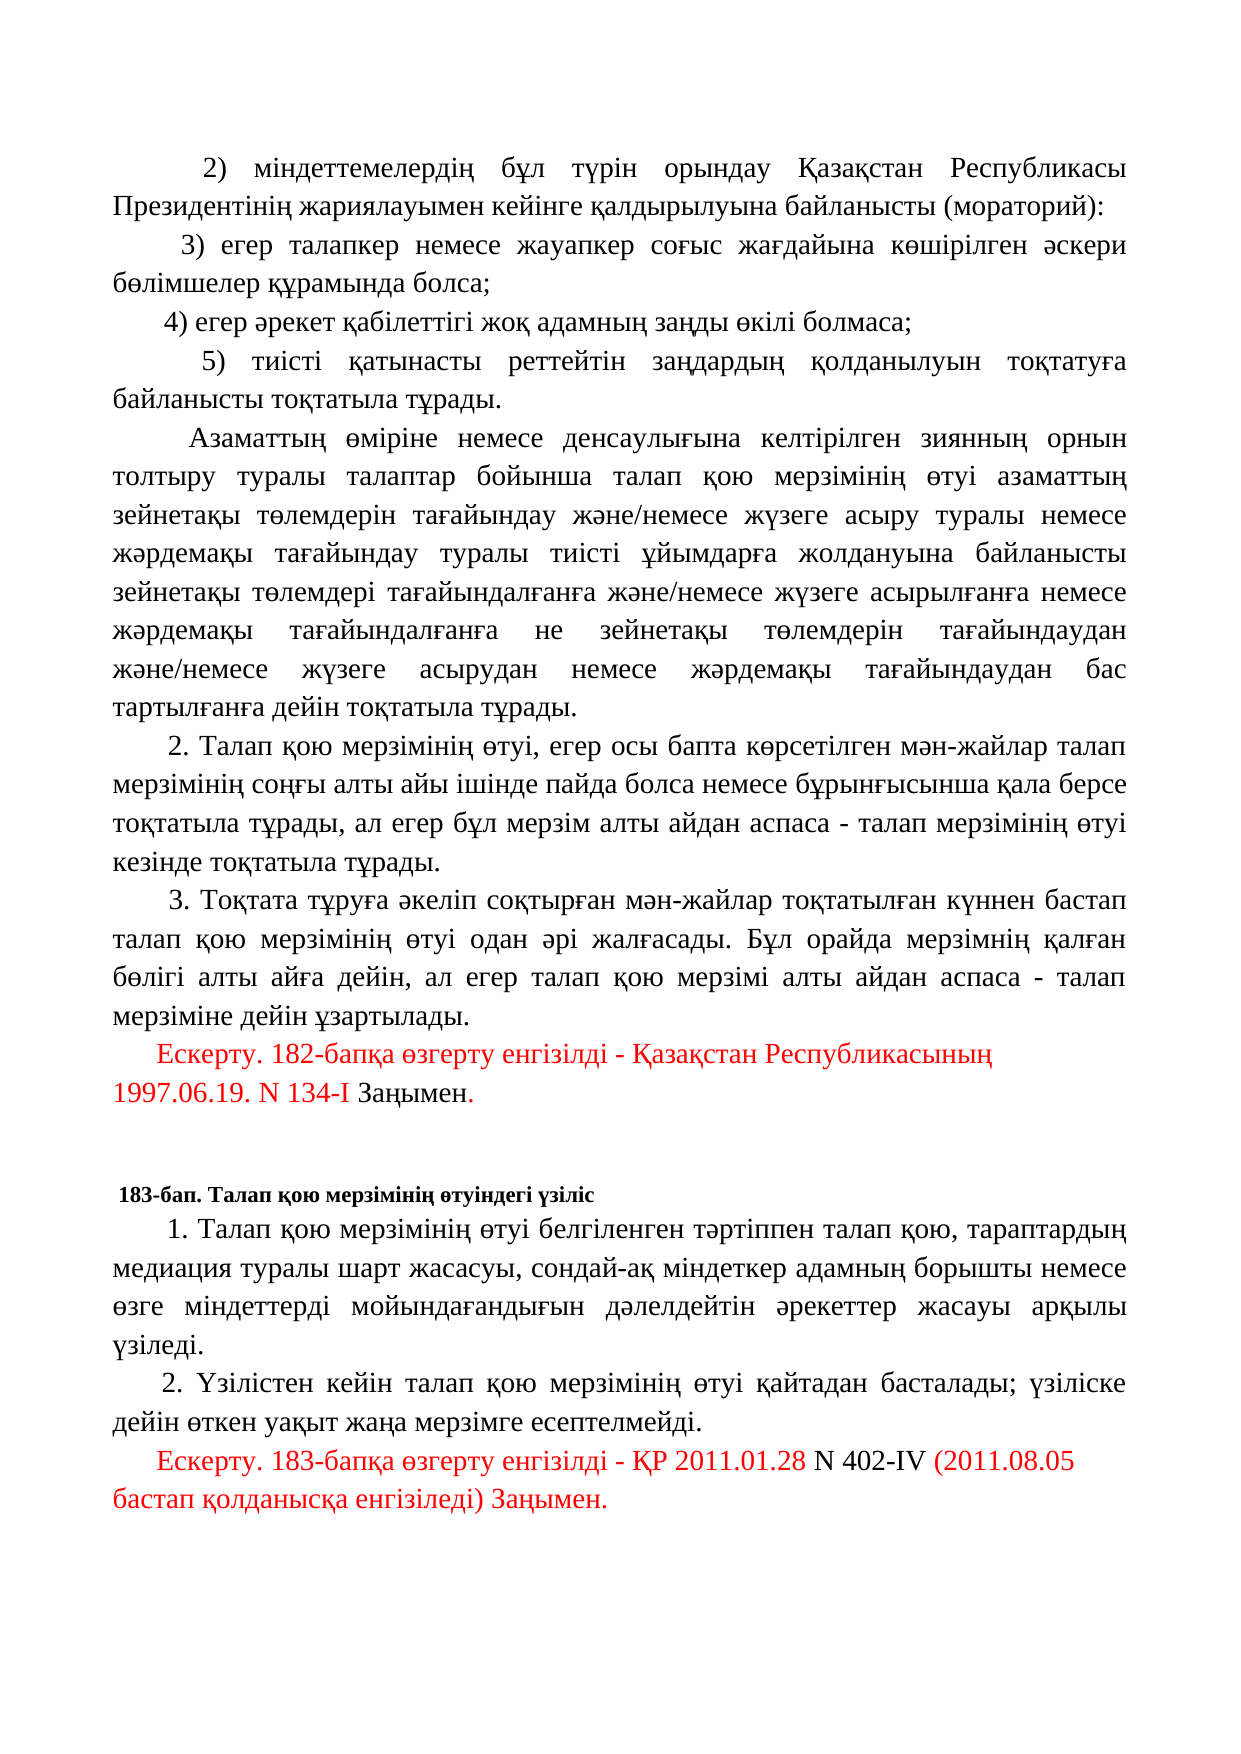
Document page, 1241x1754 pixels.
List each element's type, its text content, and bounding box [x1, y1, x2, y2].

text 183-бап. Талап қою мерзiмiнiң өтуiндегi үзiлiс [112, 1181, 1128, 1207]
text 3. Тоқтата тұруға әкелiп соқтырған мән-жайлар тоқтатылған күннен бастап талап қою мерзiмiнiң өтуi одан әрi жалғасады. Бұл орайда мерзiмнiң қалған бөлiгi алты айға дейiн, ал егер талап қою мерзiмi алты айдан аспаса - талап мерзiмiне дейiн ұзартылады. [112, 882, 1128, 1031]
text 2) мiндеттемелердiң бұл түрiн орындау Қазақстан Республикасы Президентiнiң жариялауымен кейiнге қалдырылуына байланысты (мораторий): [112, 150, 1128, 222]
text Ескерту. 183-бапқа өзгерту енгізілді - ҚР 2011.01.28 N 402-IV (2011.08.05 бастап қолданысқа енгізіледі) Заңымен. [112, 1443, 1128, 1583]
text 2. Талап қою мерзiмiнiң өтуi, егер осы бапта көрсетiлген мән-жайлар талап мерзiмiнiң соңғы алты айы iшiнде пайда болса немесе бұрынғысынша қала берсе тоқтатыла тұрады, ал егер бұл мерзiм алты айдан аспаса - талап мерзiмiнiң өтуi кезiнде тоқтатыла тұрады. [112, 728, 1128, 877]
text 3) егер талапкер немесе жауапкер соғыс жағдайына көшiрiлген әскери бөлiмшелер құрамында болса; [112, 227, 1128, 299]
text Азаматтың өмiрiне немесе денсаулығына келтiрiлген зиянның орнын толтыру туралы талаптар бойынша талап қою мерзiмiнiң өтуi азаматтың зейнетақы төлемдерiн тағайындау және/немесе жүзеге асыру туралы немесе жәрдемақы тағайындау туралы тиiстi ұйымдарға жолдануына байланысты зейнетақы төлемдерi тағайындалғанға және/немесе жүзеге асырылғанға немесе жәрдемақы тағайындалғанға не зейнетақы төлемдерiн тағайындаудан және/немесе жүзеге асырудан немесе жәрдемақы тағайындаудан бас тартылғанға дейiн тоқтатыла тұрады. [112, 420, 1128, 723]
text 4) егер әрекет қабiлеттiгi жоқ адамның заңды өкiлi болмаса; [112, 304, 1128, 338]
text Ескерту. 182-бапқа өзгерту енгiзiлдi - Қазақстан Республикасының 1997.06.19. N 134-I Заңымен. [112, 1036, 1128, 1177]
text 1. Талап қою мерзiмiнiң өтуi белгiленген тәртiппен талап қою, тараптардың медиация туралы шарт жасасуы, сондай-ақ мiндеткер адамның борышты немесе өзге мiндеттердi мойындағандығын дәлелдейтiн әрекеттер жасауы арқылы үзiледi. [112, 1211, 1128, 1361]
text 5) тиiстi қатынасты реттейтiн заңдардың қолданылуын тоқтатуға байланысты тоқтатыла тұрады. [112, 343, 1128, 415]
text 2. Үзiлiстен кейiн талап қою мерзiмiнiң өтуi қайтадан басталады; үзiлiске дейiн өткен уақыт жаңа мерзiмге есептелмейдi. [112, 1366, 1128, 1438]
